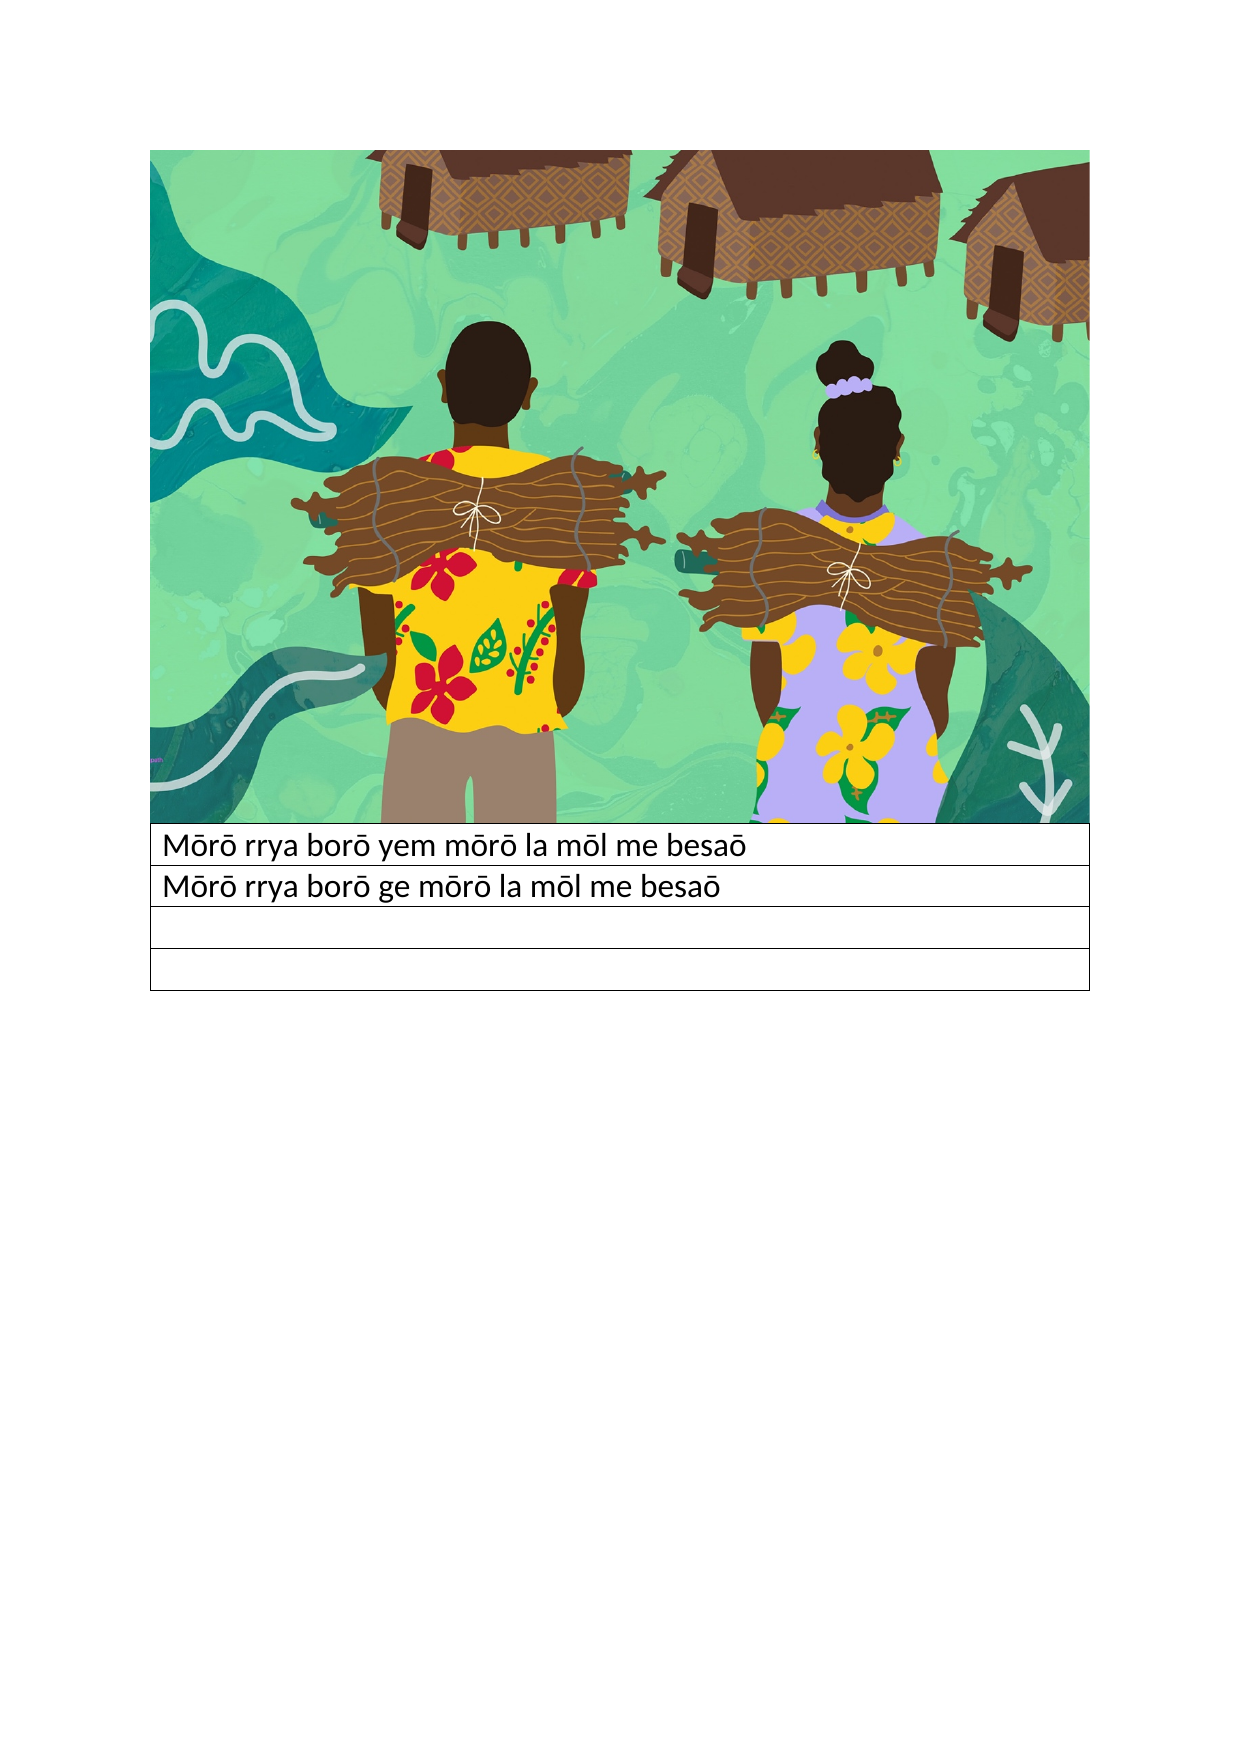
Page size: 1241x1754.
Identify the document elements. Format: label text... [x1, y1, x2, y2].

table_cell [151, 949, 1089, 990]
table_header Mōrō rrya borō yem mōrō la mōl me besaō [151, 824, 1089, 864]
table_cell Mōrō rrya borō ge mōrō la mōl me besaō [151, 866, 1089, 906]
table_cell [151, 907, 1089, 948]
picture [150, 150, 1090, 823]
